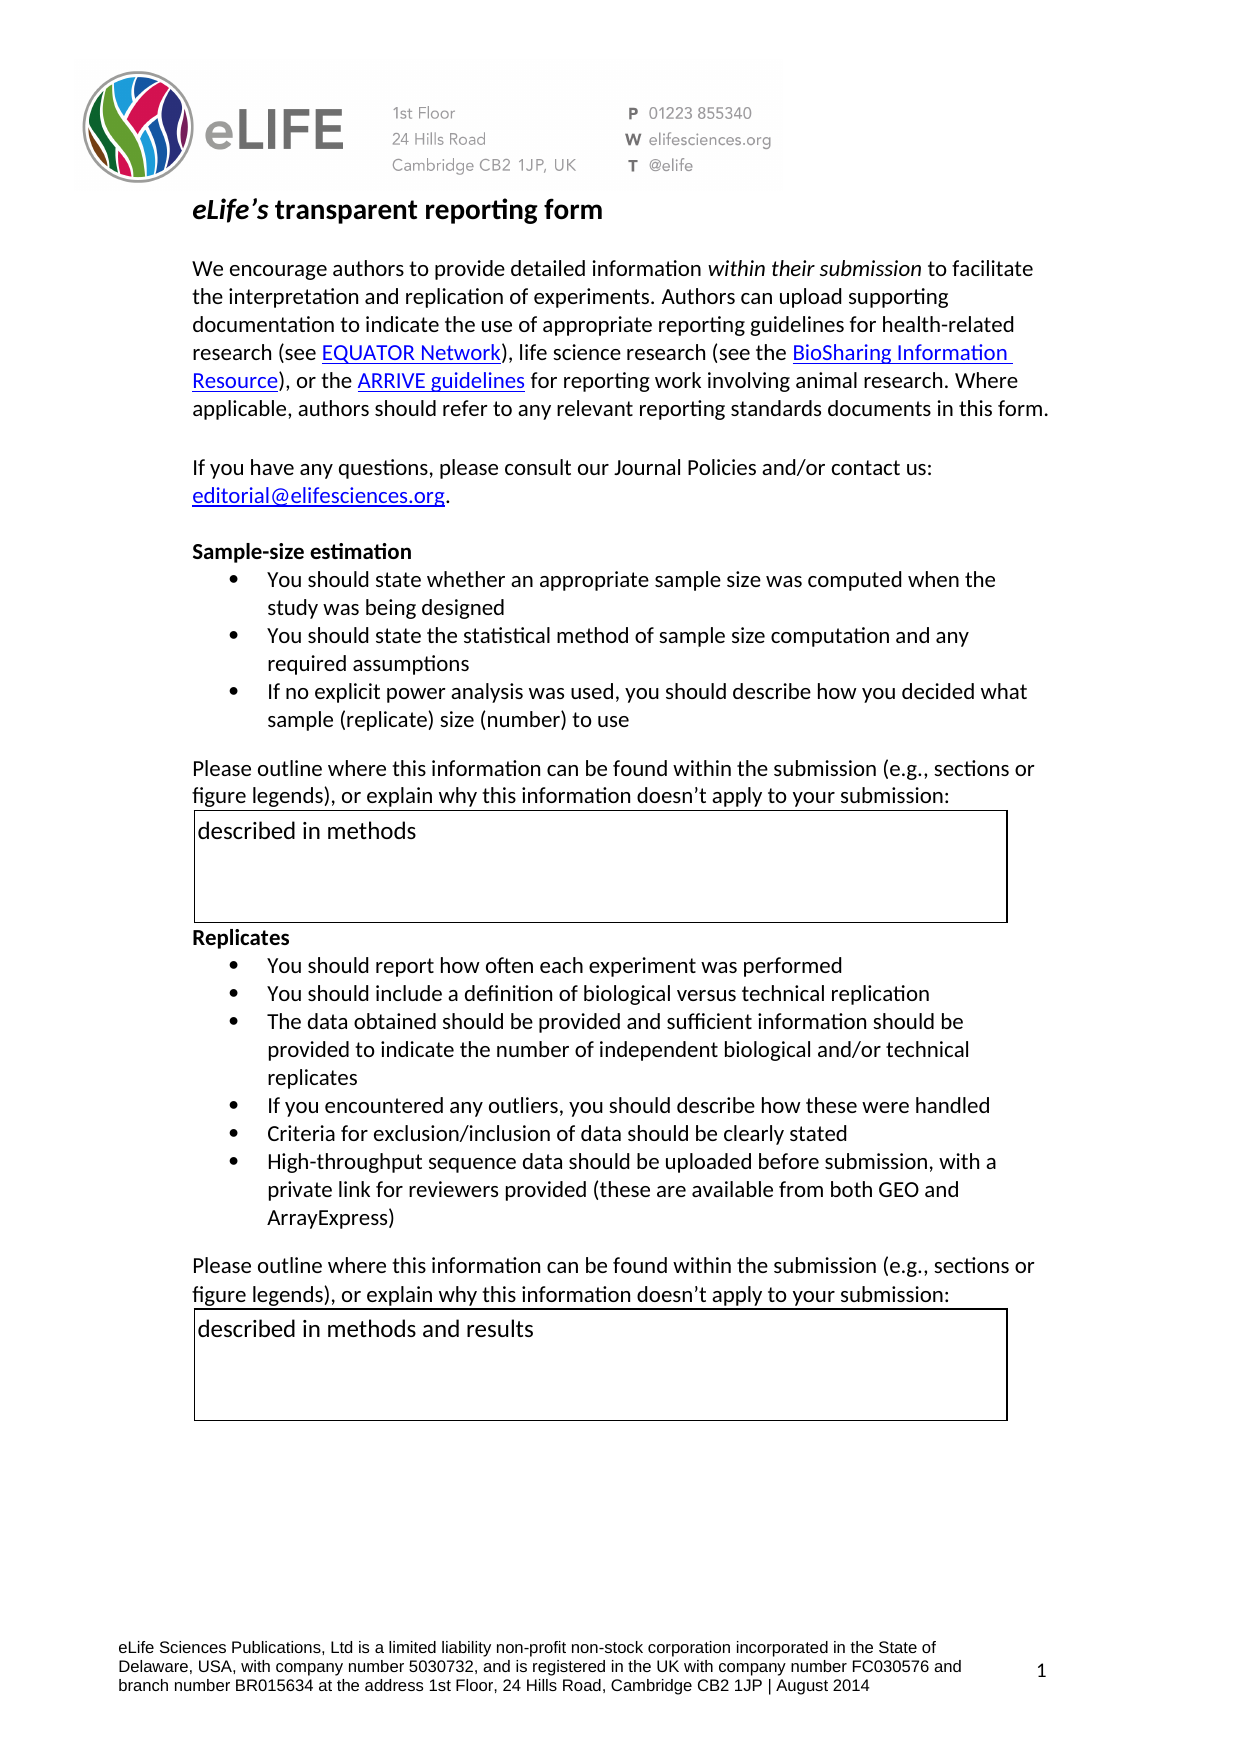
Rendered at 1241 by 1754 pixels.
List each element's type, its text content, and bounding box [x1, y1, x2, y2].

list If you encountered any outliers, you should describe how these were handled [229, 1091, 1053, 1119]
list If no explicit power analysis was used, you should describe how you decided what sample (replicate) size (number) to use [229, 677, 1053, 733]
list You should state whether an appropriate sample size was computed when the study was being designed [229, 565, 1053, 621]
list High-throughput sequence data should be uploaded before submission, with a private link for reviewers provided (these are available from both GEO and ArrayExpress) [229, 1147, 1053, 1231]
text Sample-size estimation [192, 537, 1053, 565]
text We encourage authors to provide detailed information within their submission to facilitate the interpretation and replication of experiments. Authors can upload supporting documentation to indicate the use of appropriate reporting guidelines for health-related research (see EQUATOR Network), life science research (see the BioSharing Information Resource), or the ARRIVE guidelines for reporting work involving animal research. Where applicable, authors should refer to any relevant reporting standards documents in this form. [192, 254, 1053, 423]
list Criteria for exclusion/inclusion of data should be clearly stated [229, 1119, 1053, 1147]
list The data obtained should be provided and sufficient information should be provided to indicate the number of independent biological and/or technical replicates [229, 1007, 1053, 1091]
picture [73, 59, 784, 191]
text Replicates [192, 838, 1053, 951]
text described in methods [195, 813, 1006, 848]
text described in methods and results [195, 1311, 1006, 1346]
list You should report how often each experiment was performed [229, 951, 1053, 979]
list You should include a definition of biological versus technical replication [229, 979, 1053, 1007]
list You should state the statistical method of sample size computation and any required assumptions [229, 621, 1053, 677]
text If you have any questions, please consult our Journal Policies and/or contact us: editorial@elifesciences.org. [192, 453, 1053, 509]
text eLife’s transparent reporting form [192, 191, 1053, 226]
